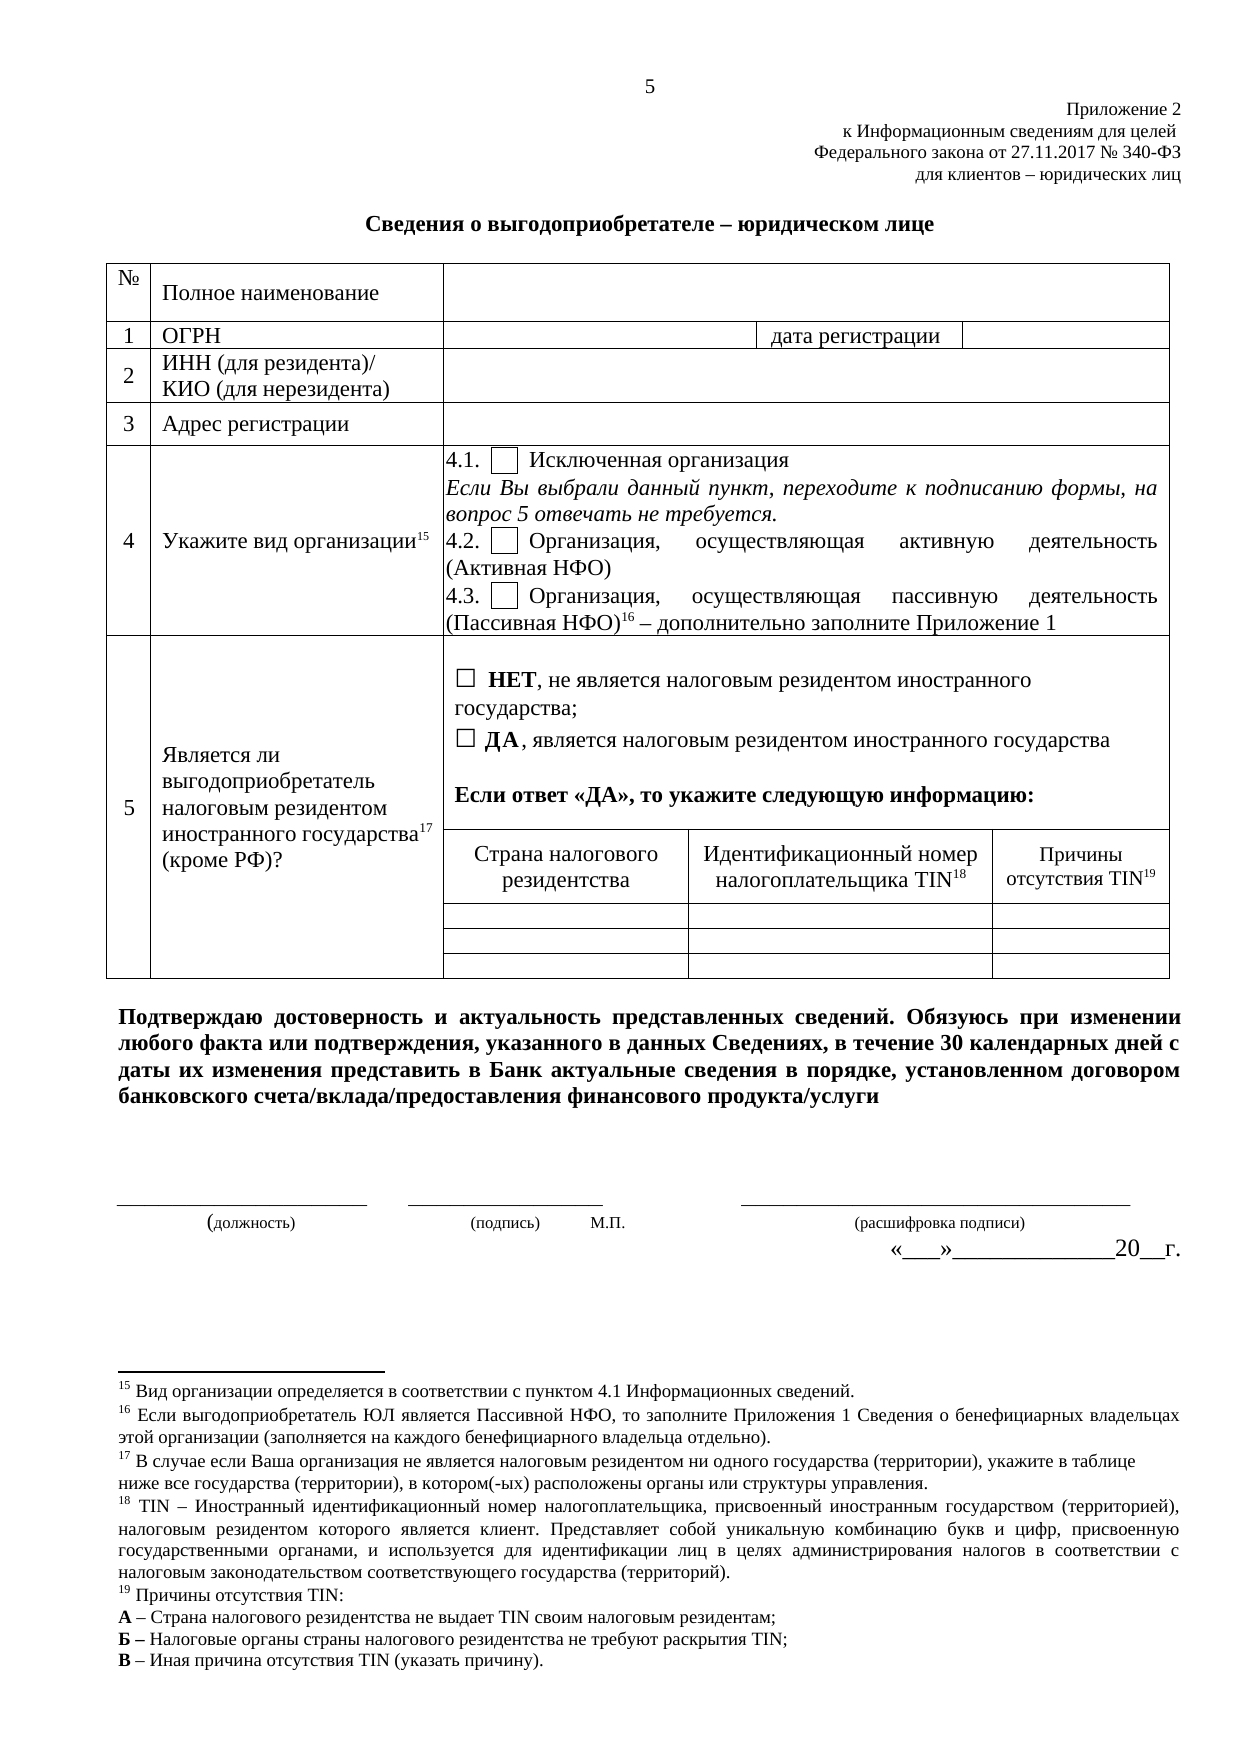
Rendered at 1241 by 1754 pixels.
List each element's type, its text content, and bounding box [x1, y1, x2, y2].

table_cell [689, 954, 992, 978]
table_cell 4.1. Исключенная организация Если Вы выбрали данный пункт, переходите к подписанию формы, на вопрос 5 отвечать не требуется. 4.2. Организация, осуществляющая активную деятельность (Активная НФО) 4.3. Организация, осуществляющая пассивную деятельность (Пассивная НФО) – дополнительно заполните Приложение 1 [444, 446, 1169, 635]
table_cell Является ли выгодоприобретатель налоговым резидентом иностранного государства (кроме РФ)? [151, 636, 443, 978]
table_cell Адрес регистрации [151, 403, 443, 444]
text Приложение 2 [118, 98, 1181, 119]
table_cell Причины отсутствия TIN [993, 830, 1169, 902]
table_cell [963, 322, 1169, 348]
text Сведения о выгодоприобретателе – юридическом лице [118, 211, 1181, 237]
table_cell 1 [107, 322, 150, 348]
table_cell [689, 929, 992, 953]
table_cell Укажите вид организации [151, 446, 443, 635]
table_header Полное наименование [151, 264, 443, 321]
table_cell Идентификационный номер налогоплательщика TIN [689, 830, 992, 902]
table_cell [444, 322, 756, 348]
table_cell 4 [107, 446, 150, 635]
table_cell ОГРН [151, 322, 443, 348]
text «___»_____________20__г. [118, 1233, 1181, 1262]
table_cell Страна налогового резидентства [444, 830, 688, 902]
table_cell [993, 954, 1169, 978]
table_cell НЕТ, не является налоговым резидентом иностранного государства; ДА, является налоговым резидентом иностранного государства Если ответ «ДА», то укажите следующую информацию: [444, 636, 1169, 829]
table_cell [689, 904, 992, 928]
table_cell [444, 349, 1169, 402]
table_cell [444, 904, 688, 928]
table_cell ИНН (для резидента)/ КИО (для нерезидента) [151, 349, 443, 402]
table_cell [444, 403, 1169, 444]
table_cell дата регистрации [757, 322, 962, 348]
table_cell [993, 929, 1169, 953]
table_header [444, 264, 1169, 321]
text к Информационным сведениям для целей Федерального закона от 27.11.2017 № 340-ФЗ для клиентов – юридических лиц [118, 119, 1181, 184]
text (должность) (подпись) М.П. (расшифровка подписи) [118, 1208, 1181, 1233]
text __________________ ______________ ____________________________ [118, 1183, 1181, 1208]
table_cell 3 [107, 403, 150, 444]
text Подтверждаю достоверность и актуальность представленных сведений. Обязуюсь при изменении любого факта или подтверждения, указанного в данных Сведениях, в течение 30 календарных дней с даты их изменения представить в Банк актуальные сведения в порядке, установленном договором банковского счета/вклада/предоставления финансового продукта/услуги [118, 1003, 1181, 1108]
table_header № [107, 264, 150, 321]
table_cell [444, 929, 688, 953]
table_cell 5 [107, 636, 150, 978]
table_cell 2 [107, 349, 150, 402]
table_cell [993, 904, 1169, 928]
table_cell [444, 954, 688, 978]
